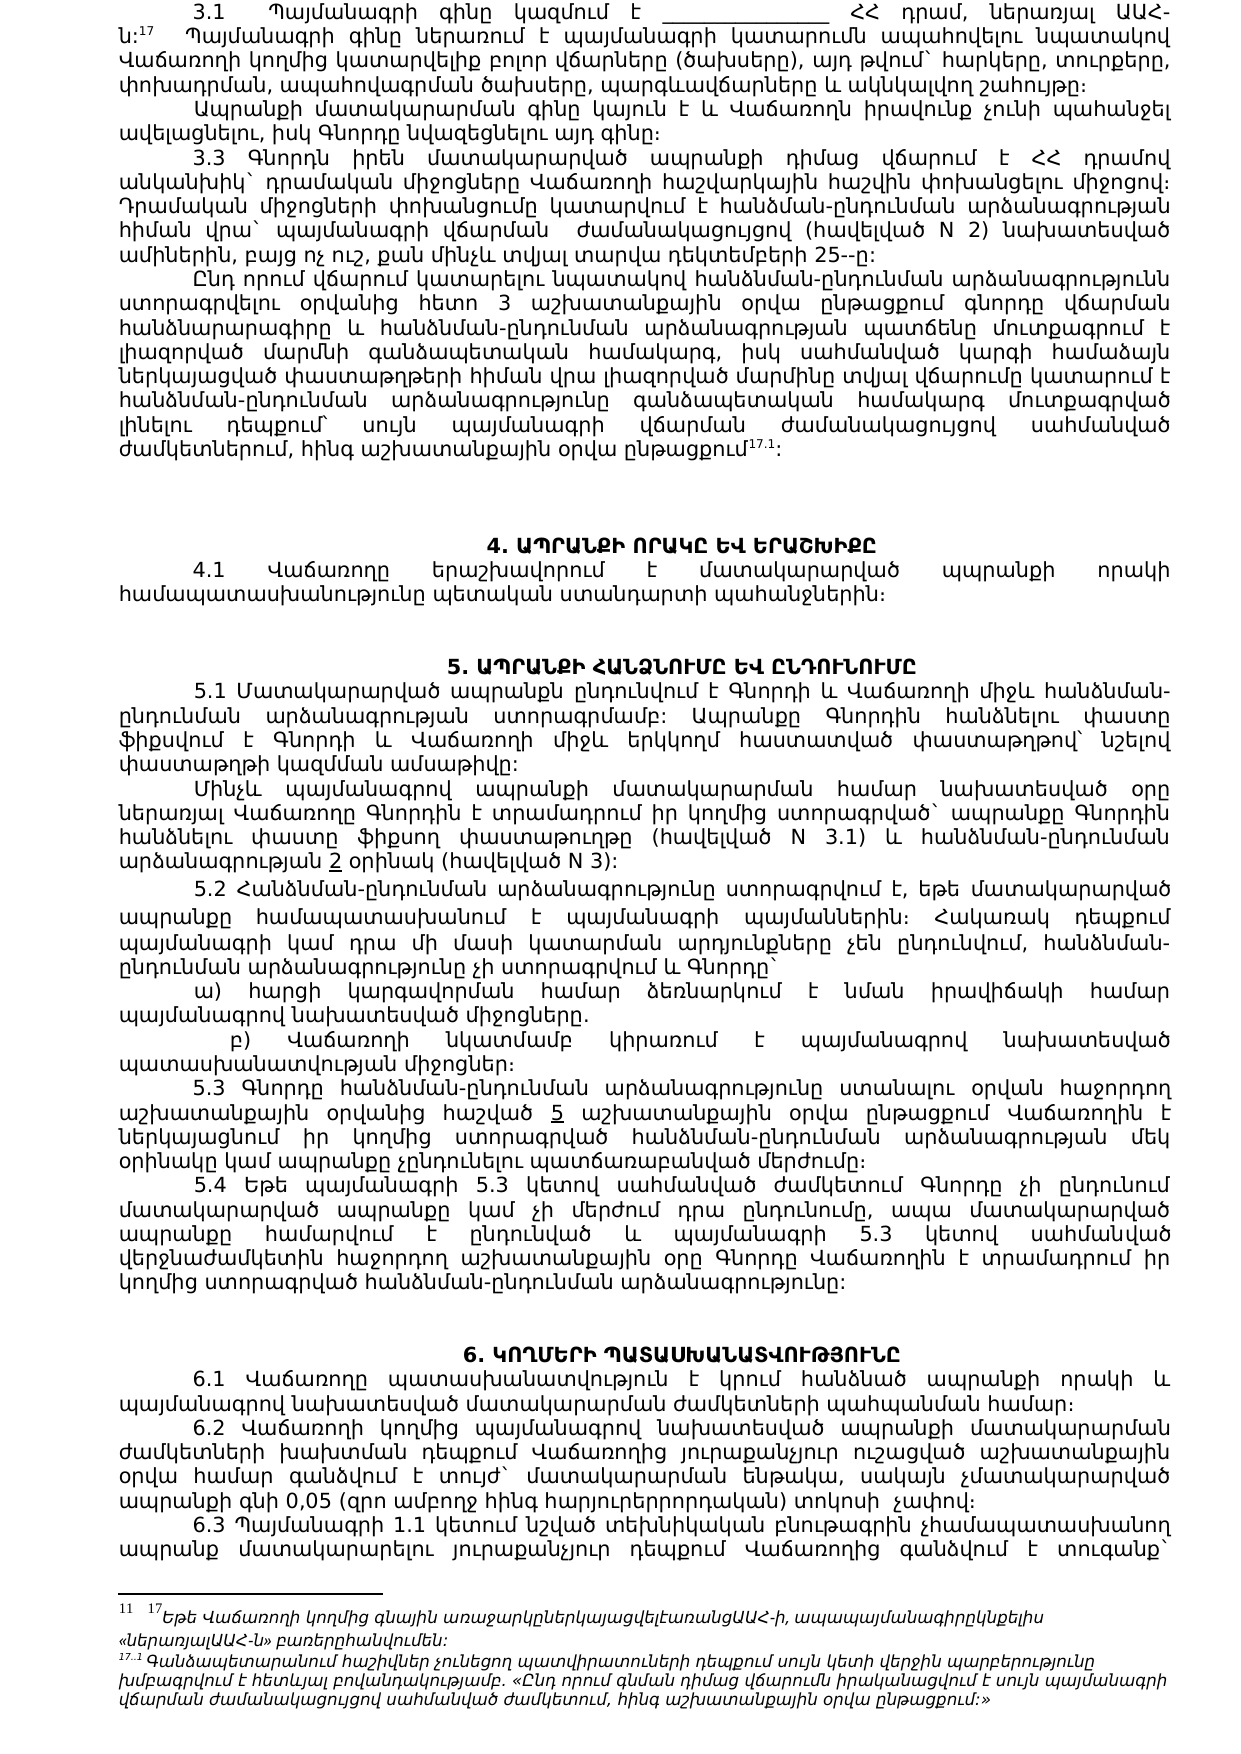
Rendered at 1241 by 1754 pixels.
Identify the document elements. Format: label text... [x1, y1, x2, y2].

text Ապրանքի մատակարարման գինը կայուն է և Վաճառողն իրավունք չունի պահանջել ավելացնելու, իսկ Գնորդը նվազեցնելու այդ գինը։ [118, 97, 1171, 146]
text բ) Վաճառողի նկատմամբ կիրառում է պայմանագրով նախատեսված պատասխանատվության միջոցներ։ [118, 1028, 1171, 1076]
text 6.2 Վաճառողի կողմից պայմանագրով նախատեսված ապրանքի մատակարարման ժամկետների խախտման դեպքում Վաճառողից յուրաքանչյուր ուշացված աշխատանքային օրվա համար գանձվում է տույժ` մատակարարման ենթակա, սակայն չմատակարարված ապրանքի գնի 0,05 (զրո ամբողջ հինգ հարյուրերրորդական) տոկոսի չափով։ [118, 1416, 1171, 1513]
text 5.2 Հանձնման-ընդունման արձանագրությունը ստորագրվում է, եթե մատակարարված ապրանքը համապատասխանում է պայմանագրի պայմաններին։ Հակառակ դեպքում պայմանագրի կամ դրա մի մասի կատարման արդյունքները չեն ընդունվում, հանձնման-ընդունման արձանագրությունը չի ստորագրվում և Գնորդը` [118, 874, 1171, 979]
text 6.1 Վաճառողը պատասխանատվություն է կրում հանձնած ապրանքի որակի և պայմանագրով նախատեսված մատակարարման ժամկետների պահպանման համար։ [118, 1367, 1171, 1416]
text ա) հարցի կարգավորման համար ձեռնարկում է նման իրավիճակի համար պայմանագրով նախատեսված միջոցները. [118, 979, 1171, 1028]
text 5.3 Գնորդը հանձնման-ընդունման արձանագրությունը ստանալու օրվան հաջորդող աշխատանքային օրվանից հաշված 5 աշխատանքային օրվա ընթացքում Վաճառողին է ներկայացնում իր կողմից ստորագրված հանձնման-ընդունման արձանագրության մեկ օրինակը կամ ապրանքը չընդունելու պատճառաբանված մերժումը։ [118, 1076, 1171, 1173]
text 3.3 Գնորդն իրեն մատակարարված ապրանքի դիմաց վճարում է ՀՀ դրամով անկանխիկ` դրամական միջոցները Վաճառողի հաշվարկային հաշվին փոխանցելու միջոցով։ Դրամական միջոցների փոխանցումը կատարվում է հանձման-ընդունման արձանագրության հիման վրա` պայմանագրի վճարման ժամանակացույցով (հավելված N 2) նախատեսված ամիներին, բայց ոչ ուշ, քան մինչև տվյալ տարվա դեկտեմբերի 25--ը: [118, 146, 1171, 267]
text 4.1 Վաճառողը երաշխավորում է մատակարարված պպրանքի որակի համապատասխանությունը պետական ստանդարտի պահանջներին։ [118, 558, 1171, 607]
text 3.1 Պայմանագրի գինը կազմում է ________________ ՀՀ դրամ, ներառյալ ԱԱՀ-ն:1729Պայմանագրի գինը ներառում է պայմանագրի կատարումն ապահովելու նպատակով Վաճառողի կողմից կատարվելիք բոլոր վճարները (ծախսերը), այդ թվում` հարկերը, տուրքերը, փոխադրման, ապահովագրման ծախսերը, պարգևավճարները և ակնկալվող շահույթը։ [118, 0, 1171, 97]
text 6. ԿՈՂՄԵՐԻ ՊԱՏԱՍԽԱՆԱՏՎՈՒԹՅՈՒՆԸ [118, 1343, 1171, 1367]
text Ընդ որում վճարում կատարելու նպատակով հանձնման-ընդունման արձանագրությունն ստորագրվելու օրվանից հետո 3 աշխատանքային օրվա ընթացքում գնորդը վճարման հանձնարարագիրը և հանձնման-ընդունման արձանագրության պատճենը մուտքագրում է լիազորված մարմնի գանձապետական համակարգ, իսկ սահմանված կարգի համաձայն ներկայացված փաստաթղթերի հիման վրա լիազորված մարմինը տվյալ վճարումը կատարում է հանձնման-ընդունման արձանագրությունը գանձապետական համակարգ մուտքագրված լինելու դեպքում՝ սույն պայմանագրի վճարման ժամանակացույցով սահմանված ժամկետներում, հինգ աշխատանքային օրվա ընթացքում17.1: [118, 267, 1171, 461]
text 5.1 Մատակարարված ապրանքն ընդունվում է Գնորդի և Վաճառողի միջև հանձնման-ընդունման արձանագրության ստորագրմամբ: Ապրանքը Գնորդին հանձնելու փաստը ֆիքսվում է Գնորդի և Վաճառողի միջև երկկողմ հաստատված փաստաթղթով՝ նշելով փաստաթղթի կազմման ամսաթիվը: [118, 679, 1171, 777]
text 5. ԱՊՐԱՆՔԻ ՀԱՆՁՆՈՒՄԸ ԵՎ ԸՆԴՈՒՆՈՒՄԸ [118, 655, 1171, 679]
text 5.4 Եթե պայմանագրի 5.3 կետով սահմանված ժամկետում Գնորդը չի ընդունում մատակարարված ապրանքը կամ չի մերժում դրա ընդունումը, ապա մատակարարված ապրանքը համարվում է ընդունված և պայմանագրի 5.3 կետով սահմանված վերջնաժամկետին հաջորդող աշխատանքային օրը Գնորդը Վաճառողին է տրամադրում իր կողմից ստորագրված հանձնման-ընդունման արձանագրությունը: [118, 1173, 1171, 1295]
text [118, 1513, 1171, 1562]
text 4. ԱՊՐԱՆՔԻ ՈՐԱԿԸ ԵՎ ԵՐԱՇԽԻՔԸ [118, 534, 1171, 558]
text Մինչև պայմանագրով ապրանքի մատակարարման համար նախատեսված օրը ներառյալ Վաճառողը Գնորդին է տրամադրում իր կողմից ստորագրված` ապրանքը Գնորդին հանձնելու փաստը ֆիքսող փաստաթուղթը (հավելված N 3.1) և հանձնման-ընդունման արձանագրության 2 օրինակ (հավելված N 3): [118, 777, 1171, 874]
